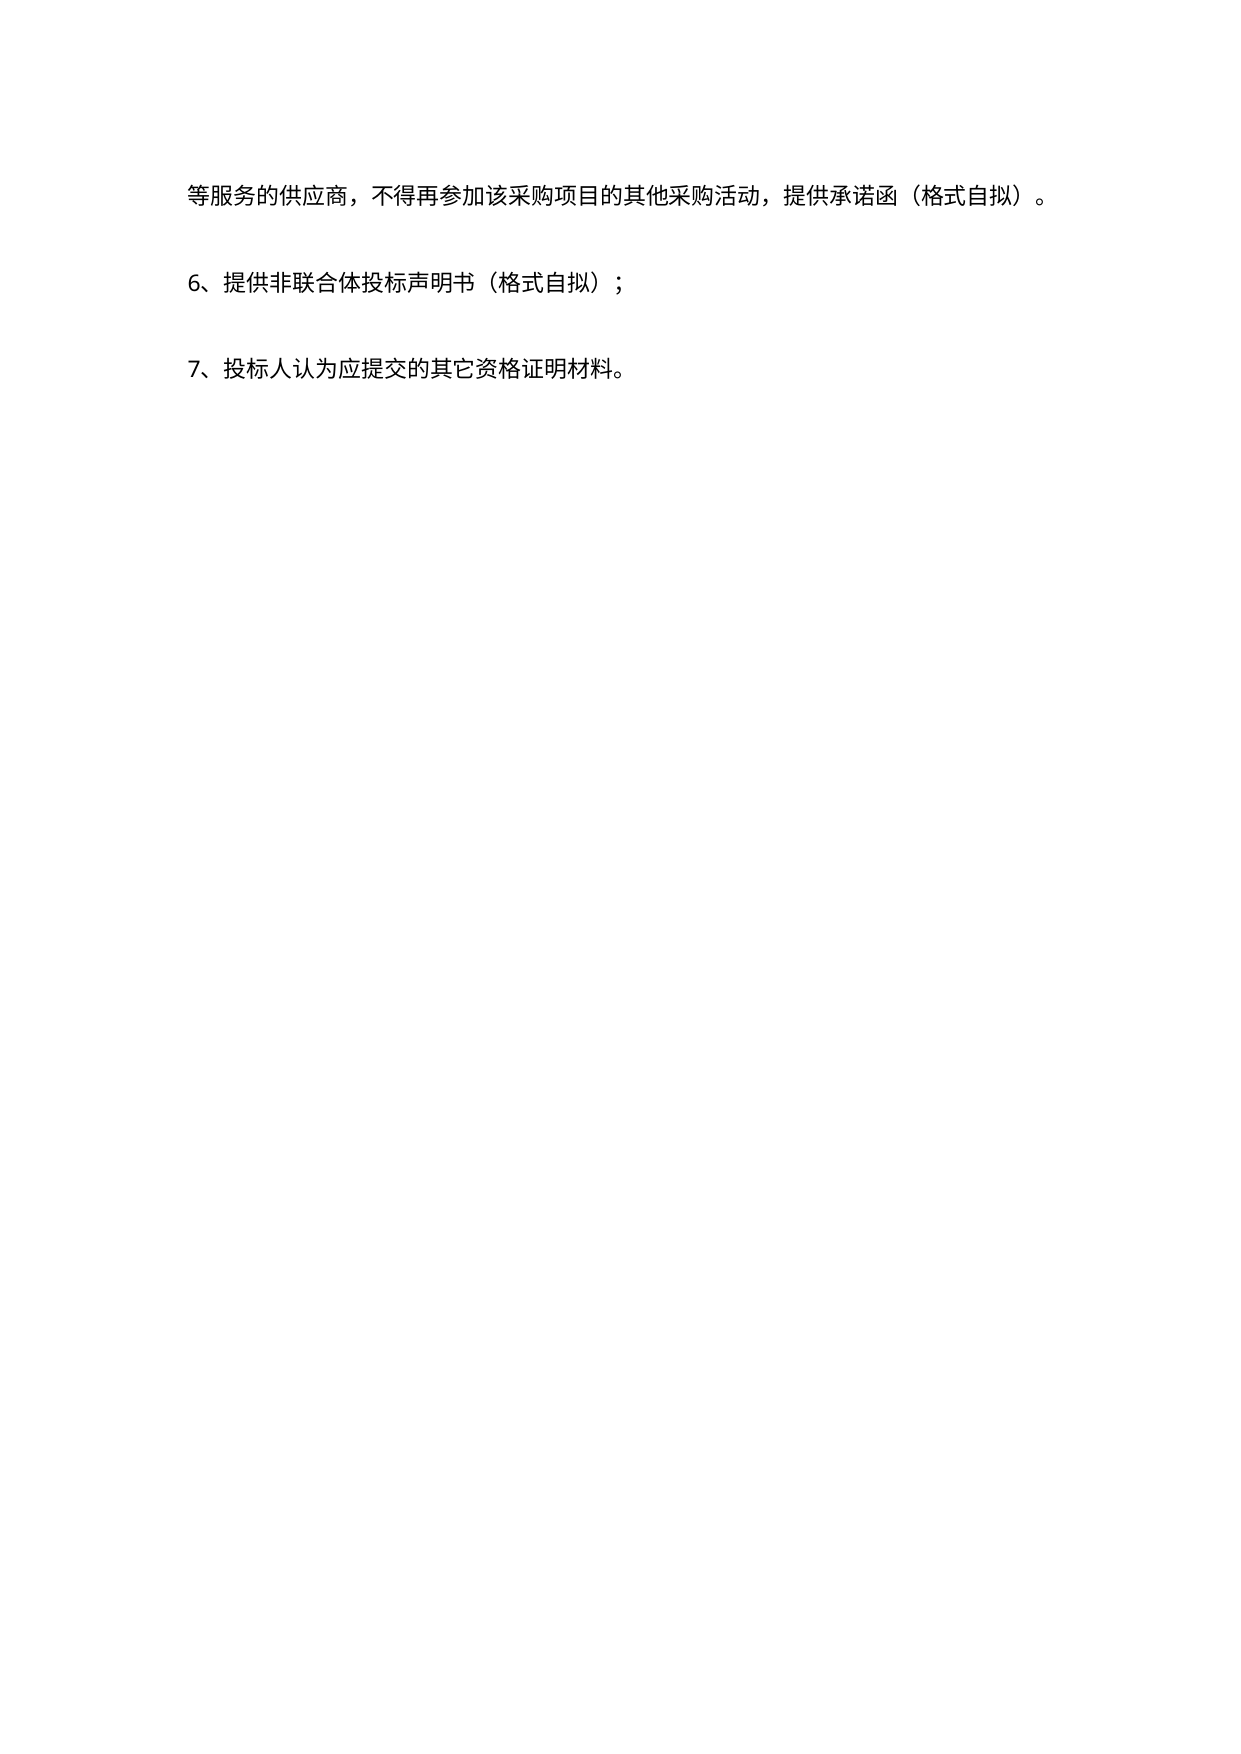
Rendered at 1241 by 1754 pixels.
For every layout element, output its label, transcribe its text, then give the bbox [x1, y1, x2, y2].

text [187, 162, 1053, 227]
text 7、投标人认为应提交的其它资格证明材料。 [187, 335, 1053, 400]
text 6、提供非联合体投标声明书（格式自拟）； [187, 248, 1053, 313]
